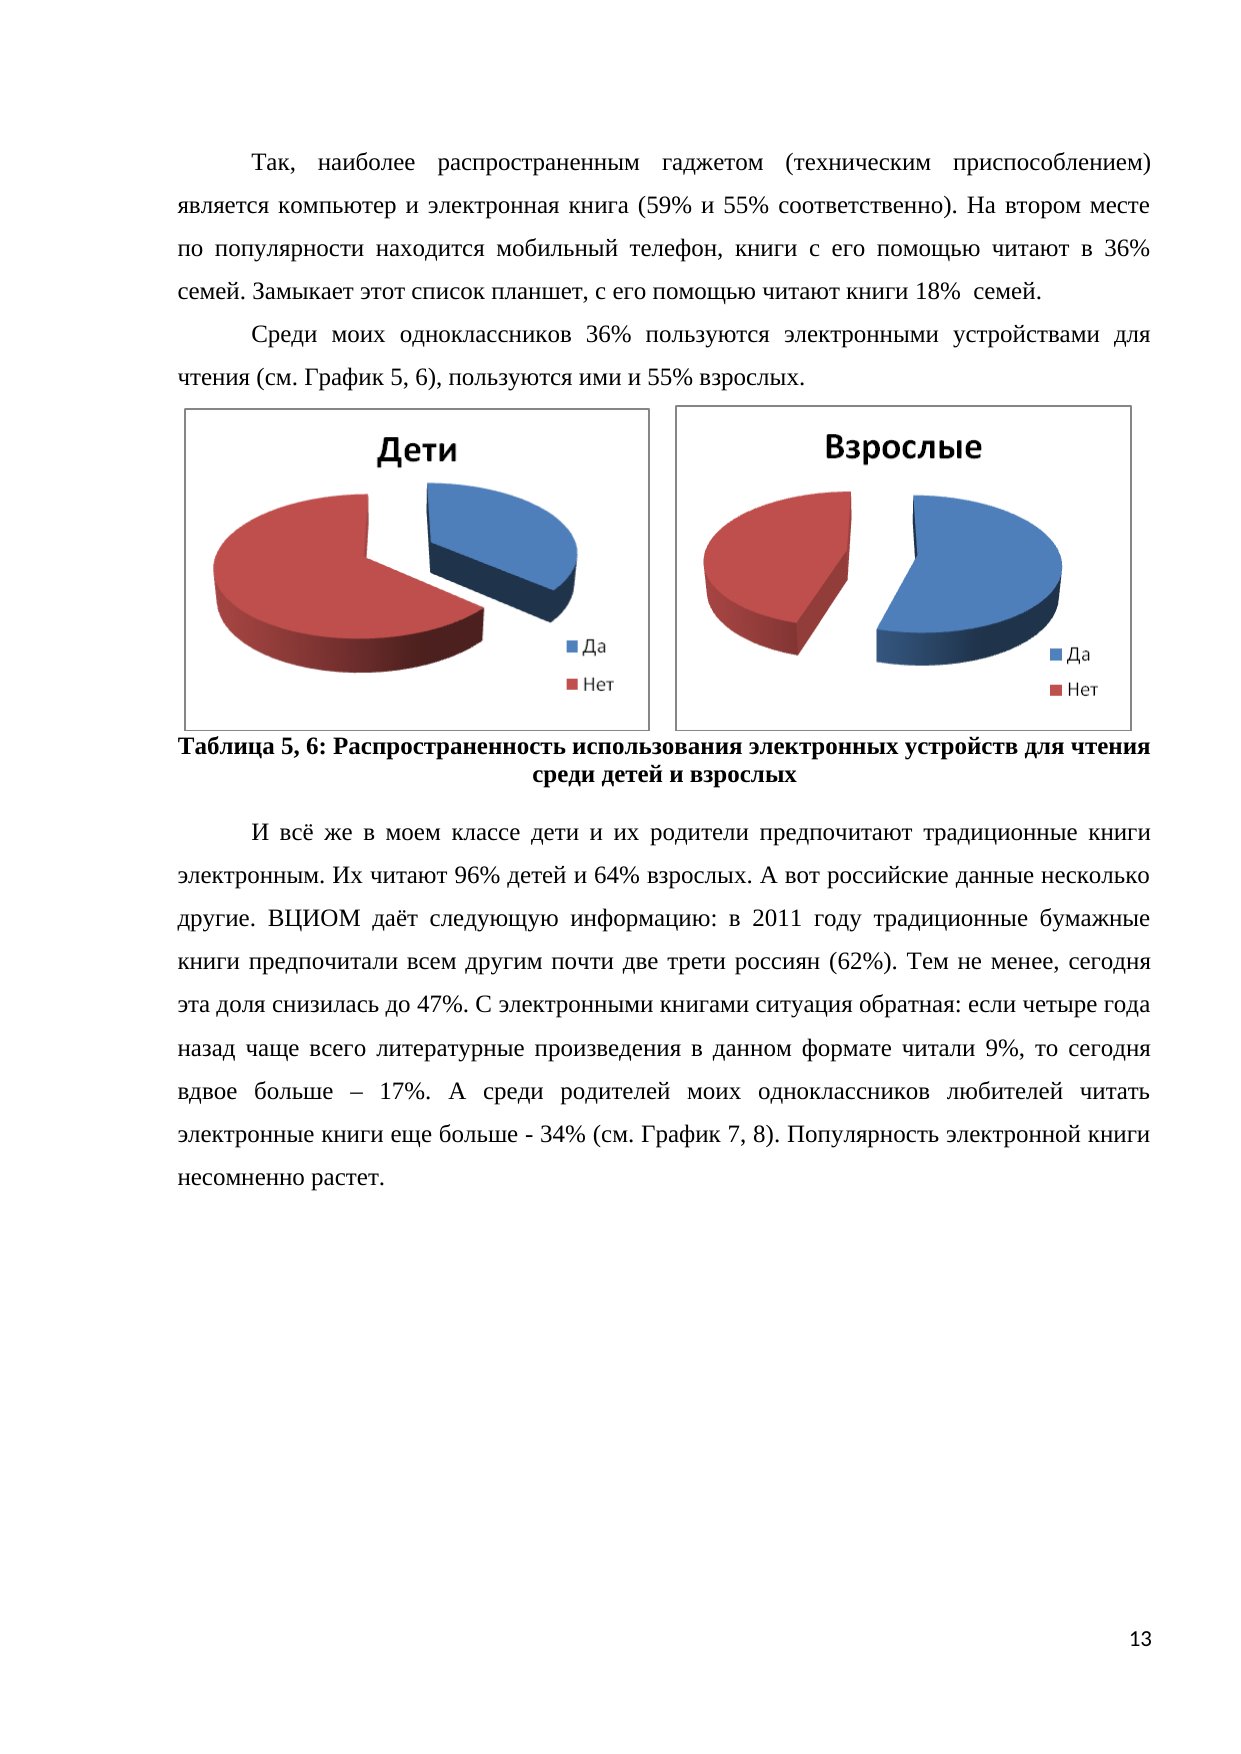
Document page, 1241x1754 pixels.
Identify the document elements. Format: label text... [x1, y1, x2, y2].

text И всё же в моем классе дети и их родители предпочитают традиционные книги электронным. Их читают 96% детей и 64% взрослых. А вот российские данные несколько другие. ВЦИОМ даёт следующую информацию: в 2011 году традиционные бумажные книги предпочитали всем другим почти две трети россиян (62%). Тем не менее, сегодня эта доля снизилась до 47%. С электронными книгами ситуация обратная: если четыре года назад чаще всего литературные произведения в данном формате читали 9%, то сегодня вдвое больше – 17%. А среди родителей моих одноклассников любителей читать электронные книги еще больше - 34% (см. График 7, 8). Популярность электронной книги несомненно растет. [177, 817, 1152, 1191]
text Так, наиболее распространенным гаджетом (техническим приспособлением) является компьютер и электронная книга (59% и 55% соответственно). На втором месте по популярности находится мобильный телефон, книги с его помощью читают в 36% семей. Замыкает этот список планшет, с его помощью читают книги 18% семей. [177, 147, 1152, 305]
text Таблица 5, 6: Распространенность использования электронных устройств для чтения среди детей и взрослых [177, 731, 1152, 788]
picture [183, 408, 650, 731]
picture [674, 405, 1132, 731]
text Среди моих одноклассников 36% пользуются электронными устройствами для чтения (см. График 5, 6), пользуются ими и 55% взрослых. [177, 319, 1152, 391]
